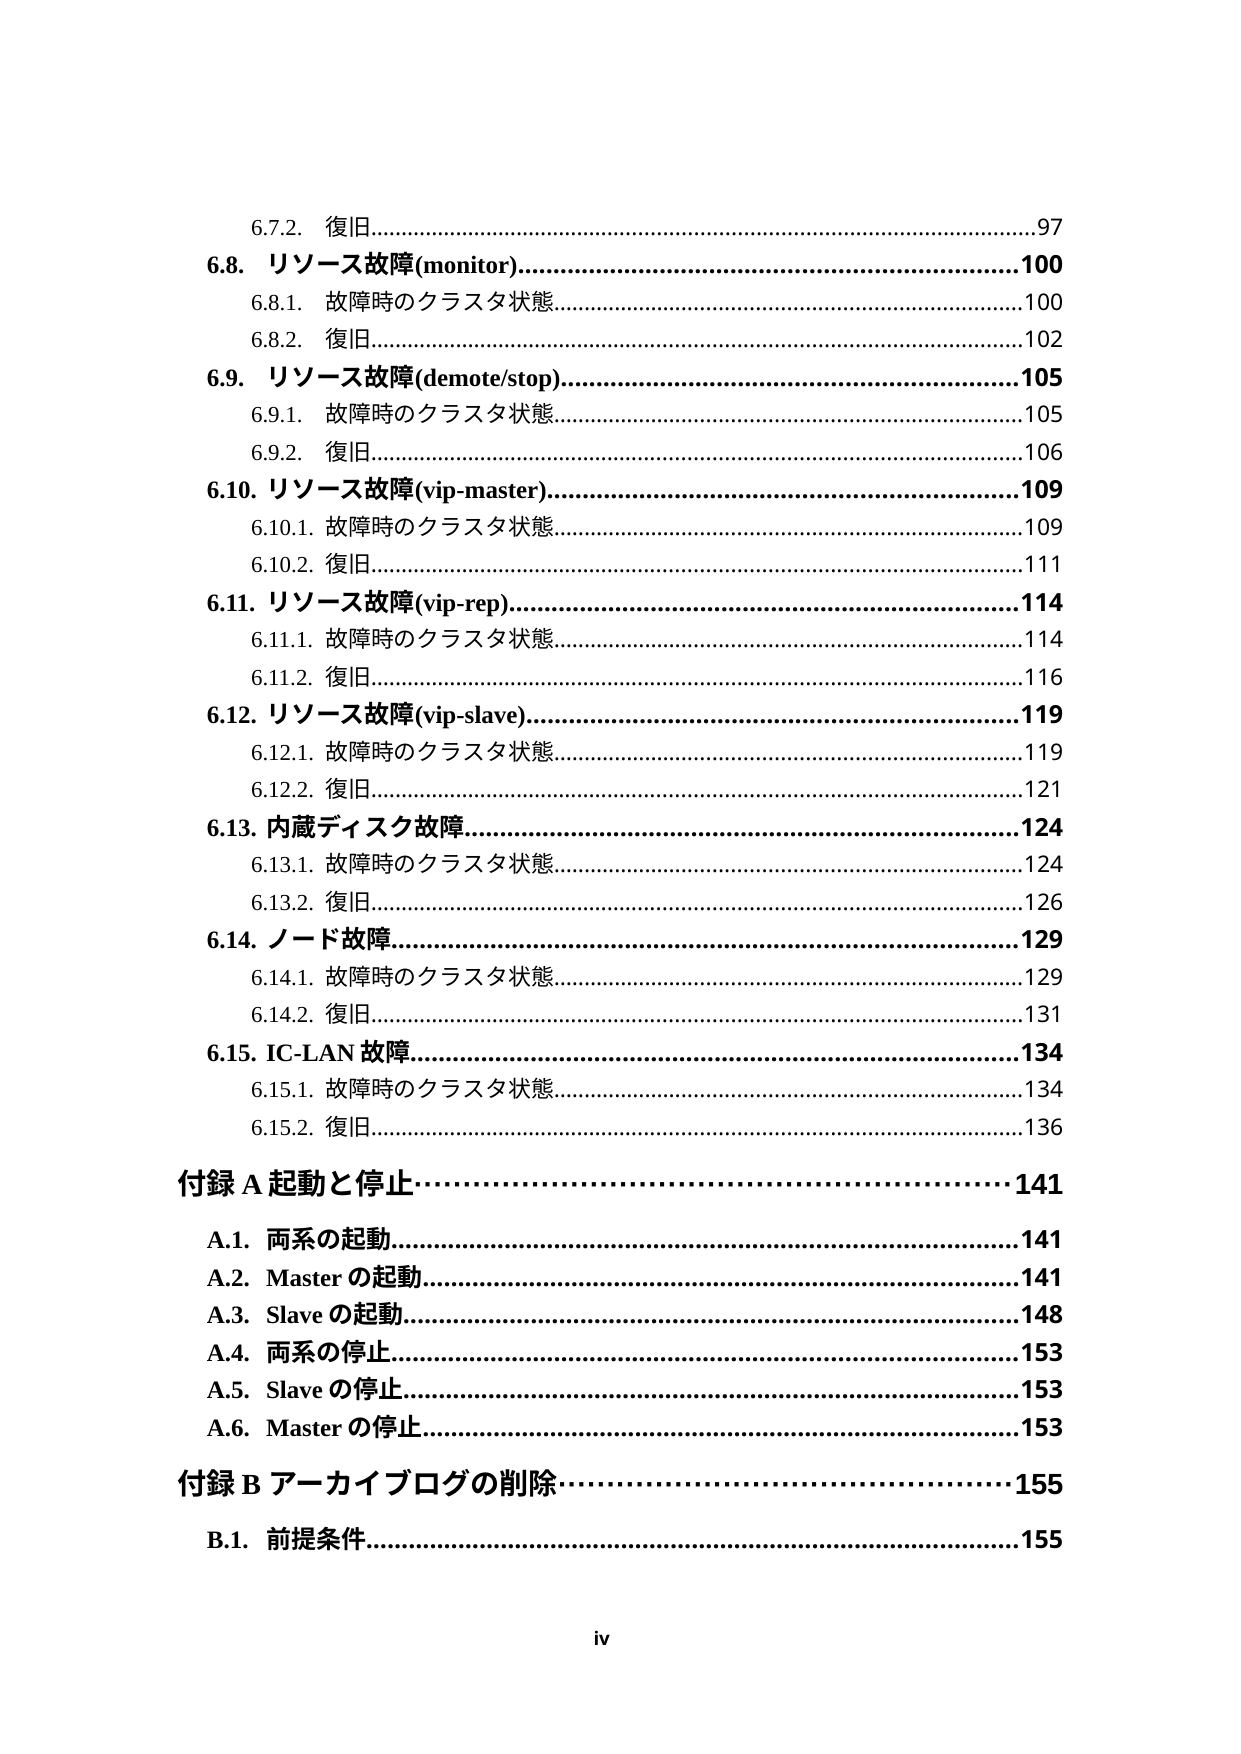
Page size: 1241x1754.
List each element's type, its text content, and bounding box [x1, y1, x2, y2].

text 6.11.2. 復旧 116 [177, 657, 1063, 694]
text 6.8. リソース故障(monitor) 100 [177, 244, 913, 282]
text 6.14. ノード故障 129 [177, 919, 913, 957]
text A.6. Masterの停止 153 [177, 1407, 913, 1444]
text 6.12. リソース故障(vip-slave) 119 [177, 694, 913, 732]
text 6.8.1. 故障時のクラスタ状態 100 [177, 282, 1063, 319]
text 6.15.1. 故障時のクラスタ状態 134 [177, 1069, 1063, 1107]
text 6.10.2. 復旧 111 [177, 544, 1063, 582]
text 6.12.1. 故障時のクラスタ状態 119 [177, 732, 1063, 769]
text 6.15. IC-LAN故障 134 [177, 1032, 913, 1069]
text 付録B アーカイブログの削除 155 [177, 1444, 1063, 1519]
text 付録A 起動と停止 141 [177, 1144, 1063, 1219]
text A.2. Masterの起動 141 [177, 1257, 913, 1294]
text 6.13. 内蔵ディスク故障 124 [177, 807, 913, 844]
text 6.12.2. 復旧 121 [177, 769, 1063, 807]
text B.1. 前提条件 155 [177, 1519, 913, 1557]
text 6.11.1. 故障時のクラスタ状態 114 [177, 619, 1063, 657]
text 6.14.1. 故障時のクラスタ状態 129 [177, 957, 1063, 994]
text 6.13.2. 復旧 126 [177, 882, 1063, 919]
text 6.11. リソース故障(vip-rep) 114 [177, 582, 913, 619]
text 6.9.1. 故障時のクラスタ状態 105 [177, 394, 1063, 432]
text A.4. 両系の停止 153 [177, 1332, 913, 1369]
text A.1. 両系の起動 141 [177, 1219, 913, 1257]
text 6.10.1. 故障時のクラスタ状態 109 [177, 507, 1063, 544]
text 6.9. リソース故障(demote/stop) 105 [177, 357, 913, 394]
text 6.15.2. 復旧 136 [177, 1107, 1063, 1144]
text 6.7.2. 復旧 97 [177, 207, 1063, 244]
text A.5. Slaveの停止 153 [177, 1369, 913, 1407]
text A.3. Slaveの起動 148 [177, 1294, 913, 1332]
text 6.13.1. 故障時のクラスタ状態 124 [177, 844, 1063, 882]
text 6.9.2. 復旧 106 [177, 432, 1063, 469]
text 6.8.2. 復旧 102 [177, 319, 1063, 357]
text 6.10. リソース故障(vip-master) 109 [177, 469, 913, 507]
text 6.14.2. 復旧 131 [177, 994, 1063, 1032]
